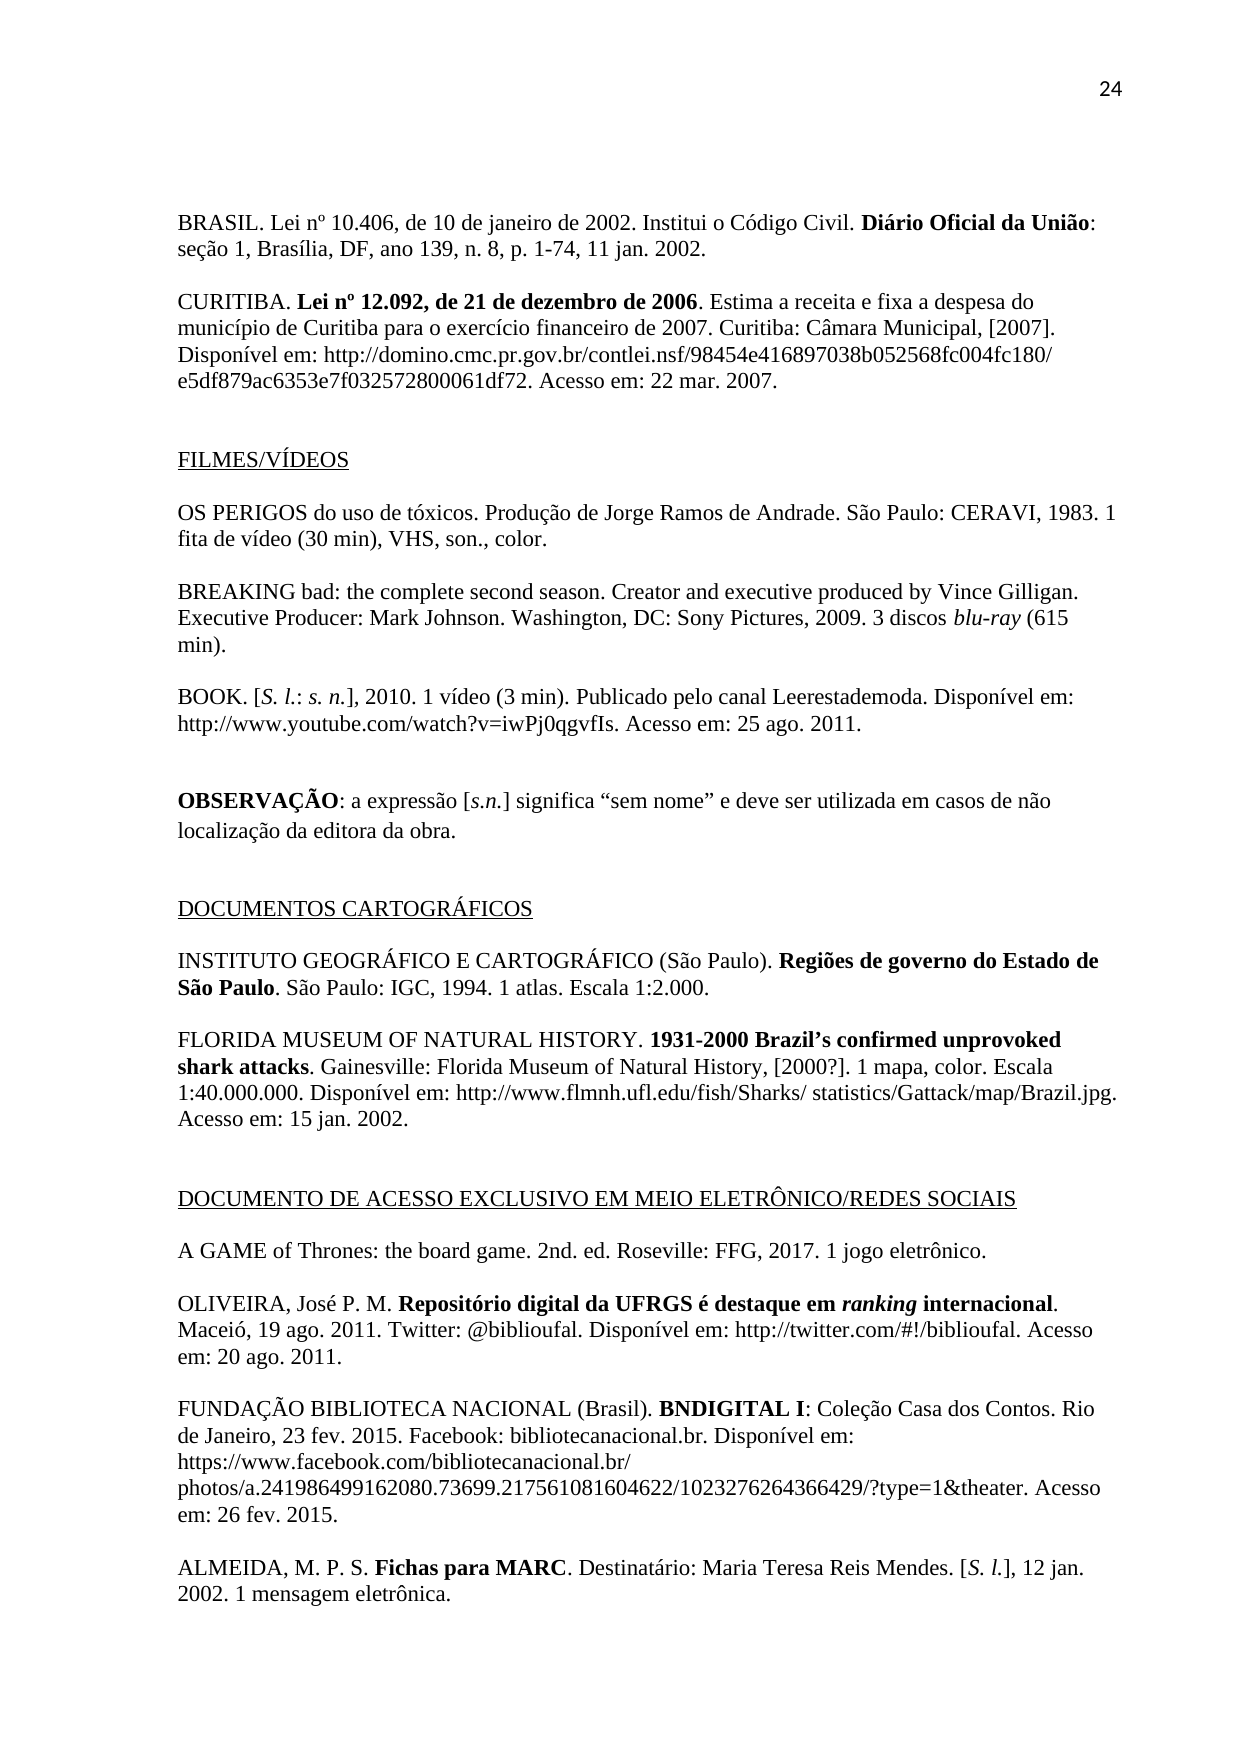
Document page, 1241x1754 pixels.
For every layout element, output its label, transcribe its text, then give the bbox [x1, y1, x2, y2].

text FLORIDA MUSEUM OF NATURAL HISTORY. 1931-2000 Brazil’s confirmed unprovoked shark attacks. Gainesville: Florida Museum of Natural History, [2000?]. 1 mapa, color. Escala 1:40.000.000. Disponível em: http://www.flmnh.ufl.edu/fish/Sharks/ statistics/Gattack/map/Brazil.jpg. Acesso em: 15 jan. 2002. [177, 1026, 1122, 1132]
text FILMES/VÍDEOS [177, 446, 1122, 472]
text photos/a.241986499162080.73699.217561081604622/1023276264366429/?type=1&theater. Acesso em: 26 fev. 2015. [177, 1474, 1122, 1527]
text FUNDAÇÃO BIBLIOTECA NACIONAL (Brasil). BNDIGITAL I: Coleção Casa dos Contos. Rio de Janeiro, 23 fev. 2015. Facebook: bibliotecanacional.br. Disponível em: https://www.facebook.com/bibliotecanacional.br/ [177, 1395, 1122, 1474]
text BRASIL. Lei nº 10.406, de 10 de janeiro de 2002. Institui o Código Civil. Diário Oficial da União: seção 1, Brasília, DF, ano 139, n. 8, p. 1-74, 11 jan. 2002. [177, 209, 1122, 262]
text OS PERIGOS do uso de tóxicos. Produção de Jorge Ramos de Andrade. São Paulo: CERAVI, 1983. 1 fita de vídeo (30 min), VHS, son., color. [177, 499, 1122, 552]
text BOOK. [S. l.: s. n.], 2010. 1 vídeo (3 min). Publicado pelo canal Leerestademoda. Disponível em: http://www.youtube.com/watch?v=iwPj0qgvfIs. Acesso em: 25 ago. 2011. [177, 683, 1122, 736]
text CURITIBA. Lei nº 12.092, de 21 de dezembro de 2006. Estima a receita e fixa a despesa do município de Curitiba para o exercício financeiro de 2007. Curitiba: Câmara Municipal, [2007]. Disponível em: http://domino.cmc.pr.gov.br/contlei.nsf/98454e416897038b052568fc004fc180/e5df879ac6353e7f032572800061df72. Acesso em: 22 mar. 2007. [177, 288, 1122, 393]
text DOCUMENTOS CARTOGRÁFICOS [177, 895, 1122, 921]
text DOCUMENTO DE ACESSO EXCLUSIVO EM MEIO ELETRÔNICO/REDES SOCIAIS [177, 1184, 1122, 1211]
text BREAKING bad: the complete second season. Creator and executive produced by Vince Gilligan. Executive Producer: Mark Johnson. Washington, DC: Sony Pictures, 2009. 3 discos blu-ray (615 min). [177, 578, 1122, 657]
text INSTITUTO GEOGRÁFICO E CARTOGRÁFICO (São Paulo). Regiões de governo do Estado de São Paulo. São Paulo: IGC, 1994. 1 atlas. Escala 1:2.000. [177, 947, 1122, 1000]
text OBSERVAÇÃO: a expressão [s.n.] significa “sem nome” e deve ser utilizada em casos de não localização da editora da obra. [177, 787, 1122, 844]
text ALMEIDA, M. P. S. Fichas para MARC. Destinatário: Maria Teresa Reis Mendes. [S. l.], 12 jan. 2002. 1 mensagem eletrônica. [177, 1553, 1122, 1606]
text OLIVEIRA, José P. M. Repositório digital da UFRGS é destaque em ranking internacional. Maceió, 19 ago. 2011. Twitter: @biblioufal. Disponível em: http://twitter.com/#!/biblioufal. Acesso em: 20 ago. 2011. [177, 1290, 1122, 1369]
text A GAME of Thrones: the board game. 2nd. ed. Roseville: FFG, 2017. 1 jogo eletrônico. [177, 1237, 1122, 1264]
